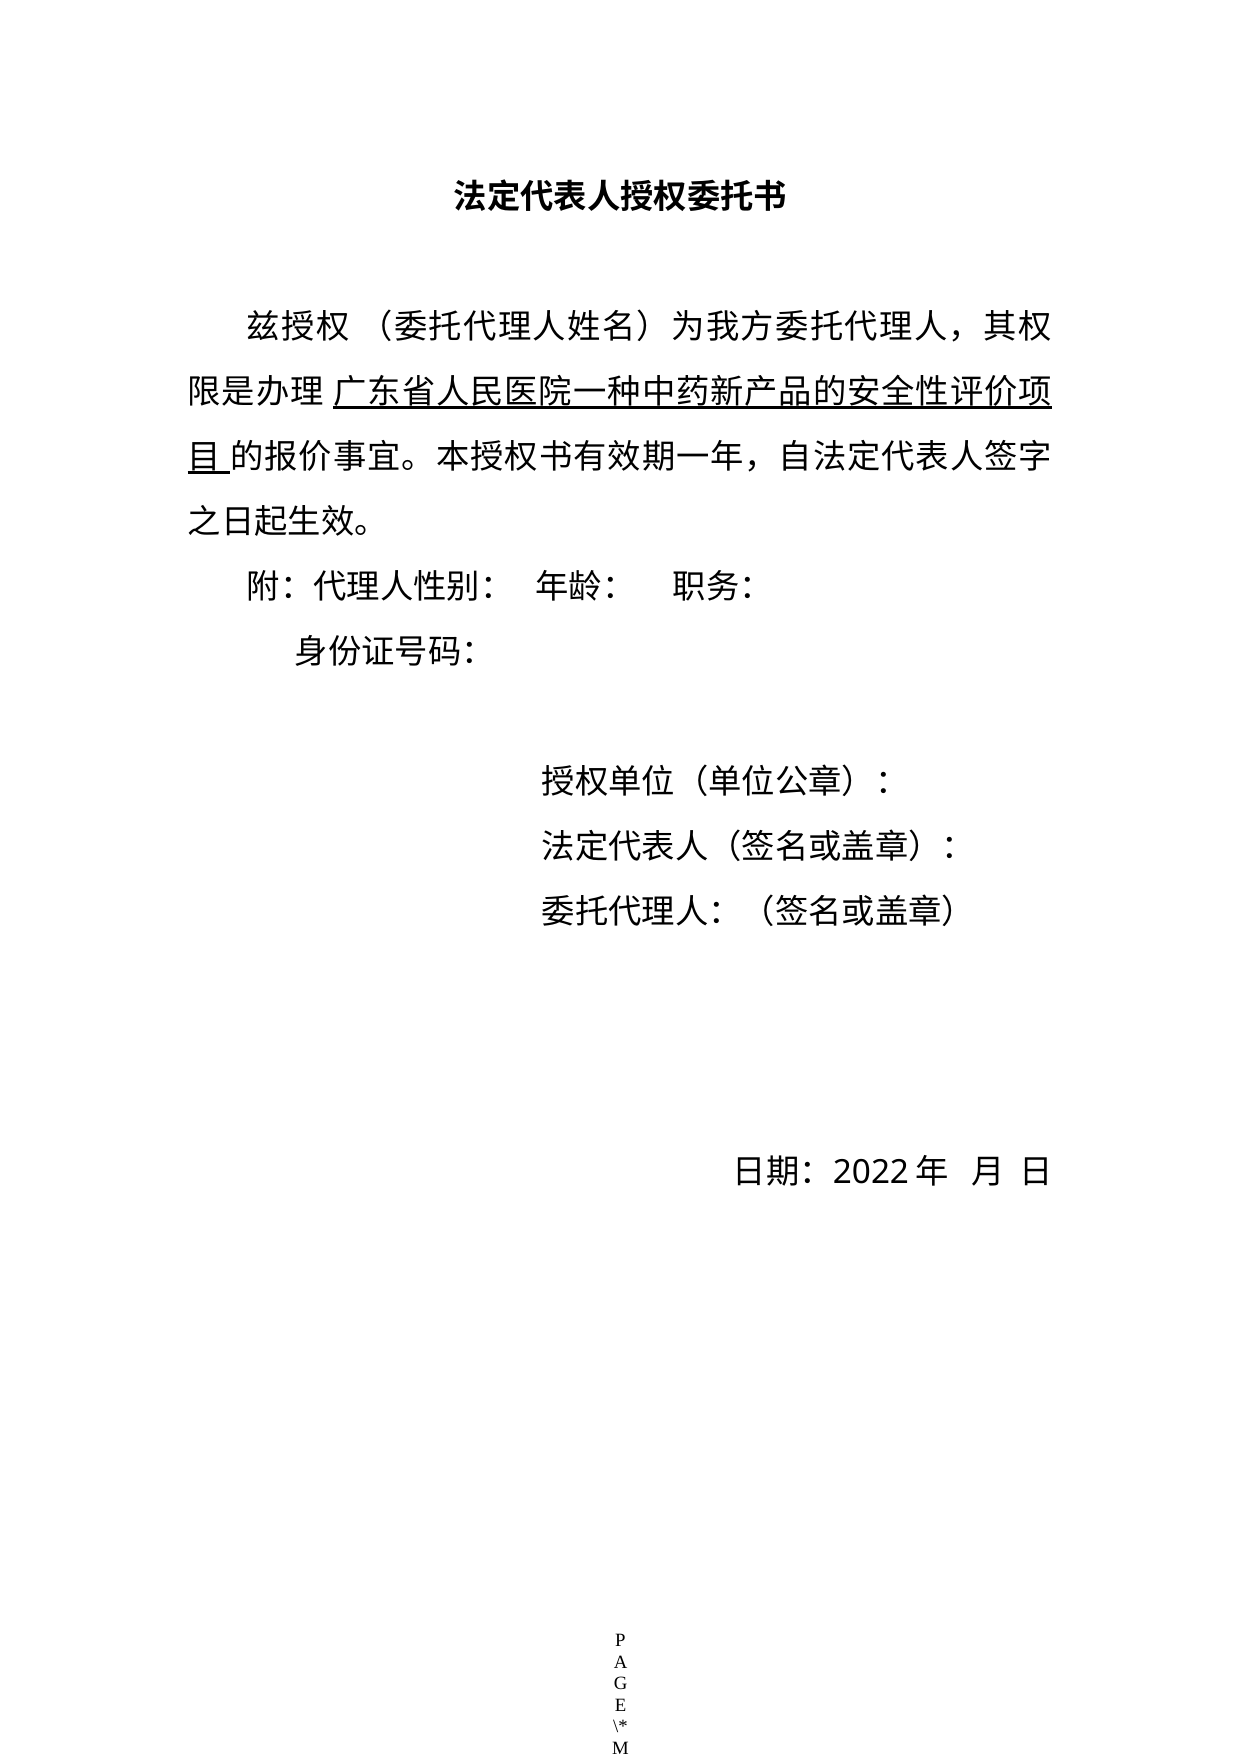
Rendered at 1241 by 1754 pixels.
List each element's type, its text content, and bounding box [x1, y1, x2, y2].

text 授权单位（单位公章）： [542, 747, 1053, 812]
text 兹授权 （委托代理人姓名）为我方委托代理人，其权限是办理 广东省人民医院一种中药新产品的安全性评价项目 的报价事宜。本授权书有效期一年，自法定代表人签字之日起生效。 [187, 292, 1053, 552]
text 附：代理人性别： 年龄： 职务： [187, 552, 1053, 617]
text 法定代表人（签名或盖章）： [542, 812, 1053, 877]
text 委托代理人：（签名或盖章） [542, 877, 1053, 942]
text 日期：2022年 月 日 [187, 1137, 1053, 1202]
text 法定代表人授权委托书 [187, 162, 1053, 227]
text 身份证号码： [187, 617, 1053, 682]
